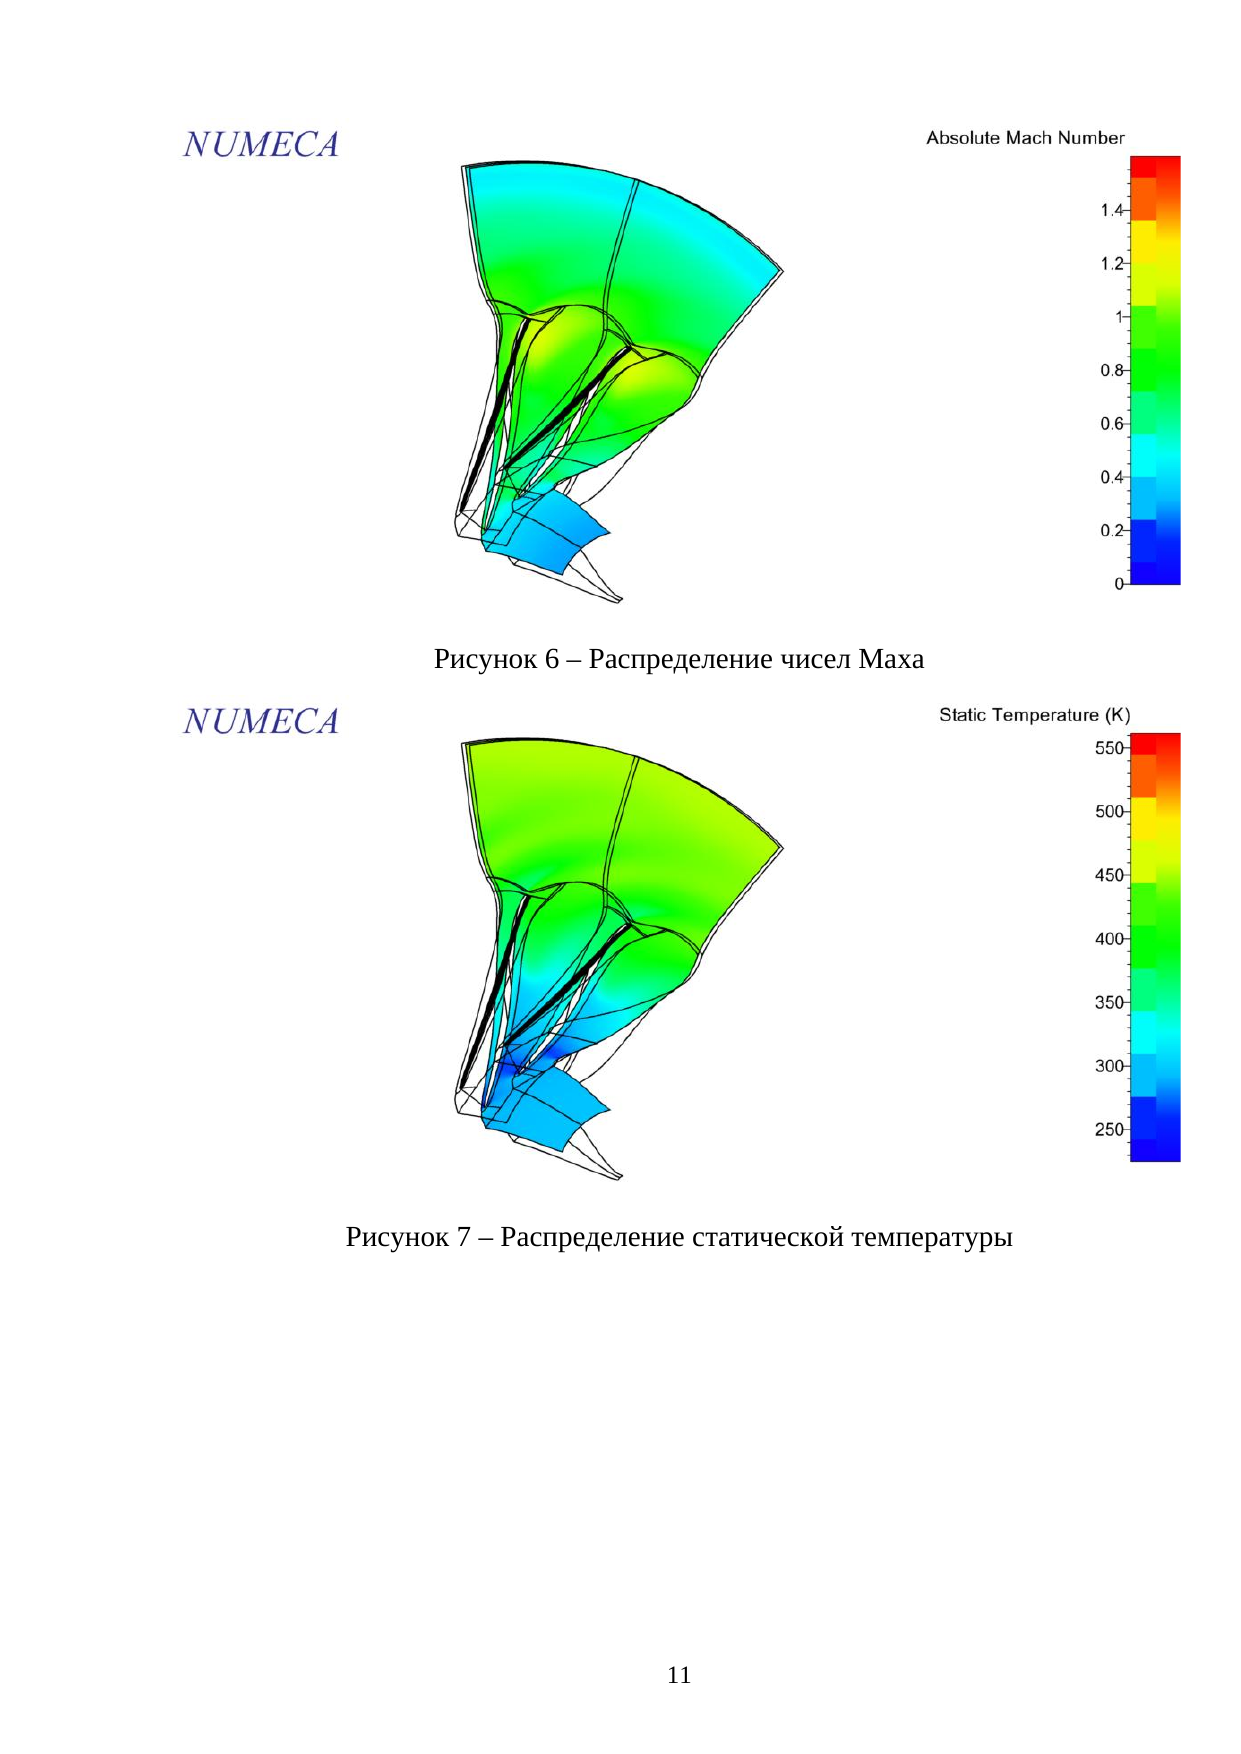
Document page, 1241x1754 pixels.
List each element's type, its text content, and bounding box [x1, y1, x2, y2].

picture [177, 695, 1181, 1198]
text Рисунок 6 – Распределение чисел Маха [177, 641, 1181, 675]
text Рисунок 7 – Распределение статической температуры [177, 1219, 1181, 1252]
picture [177, 118, 1181, 621]
